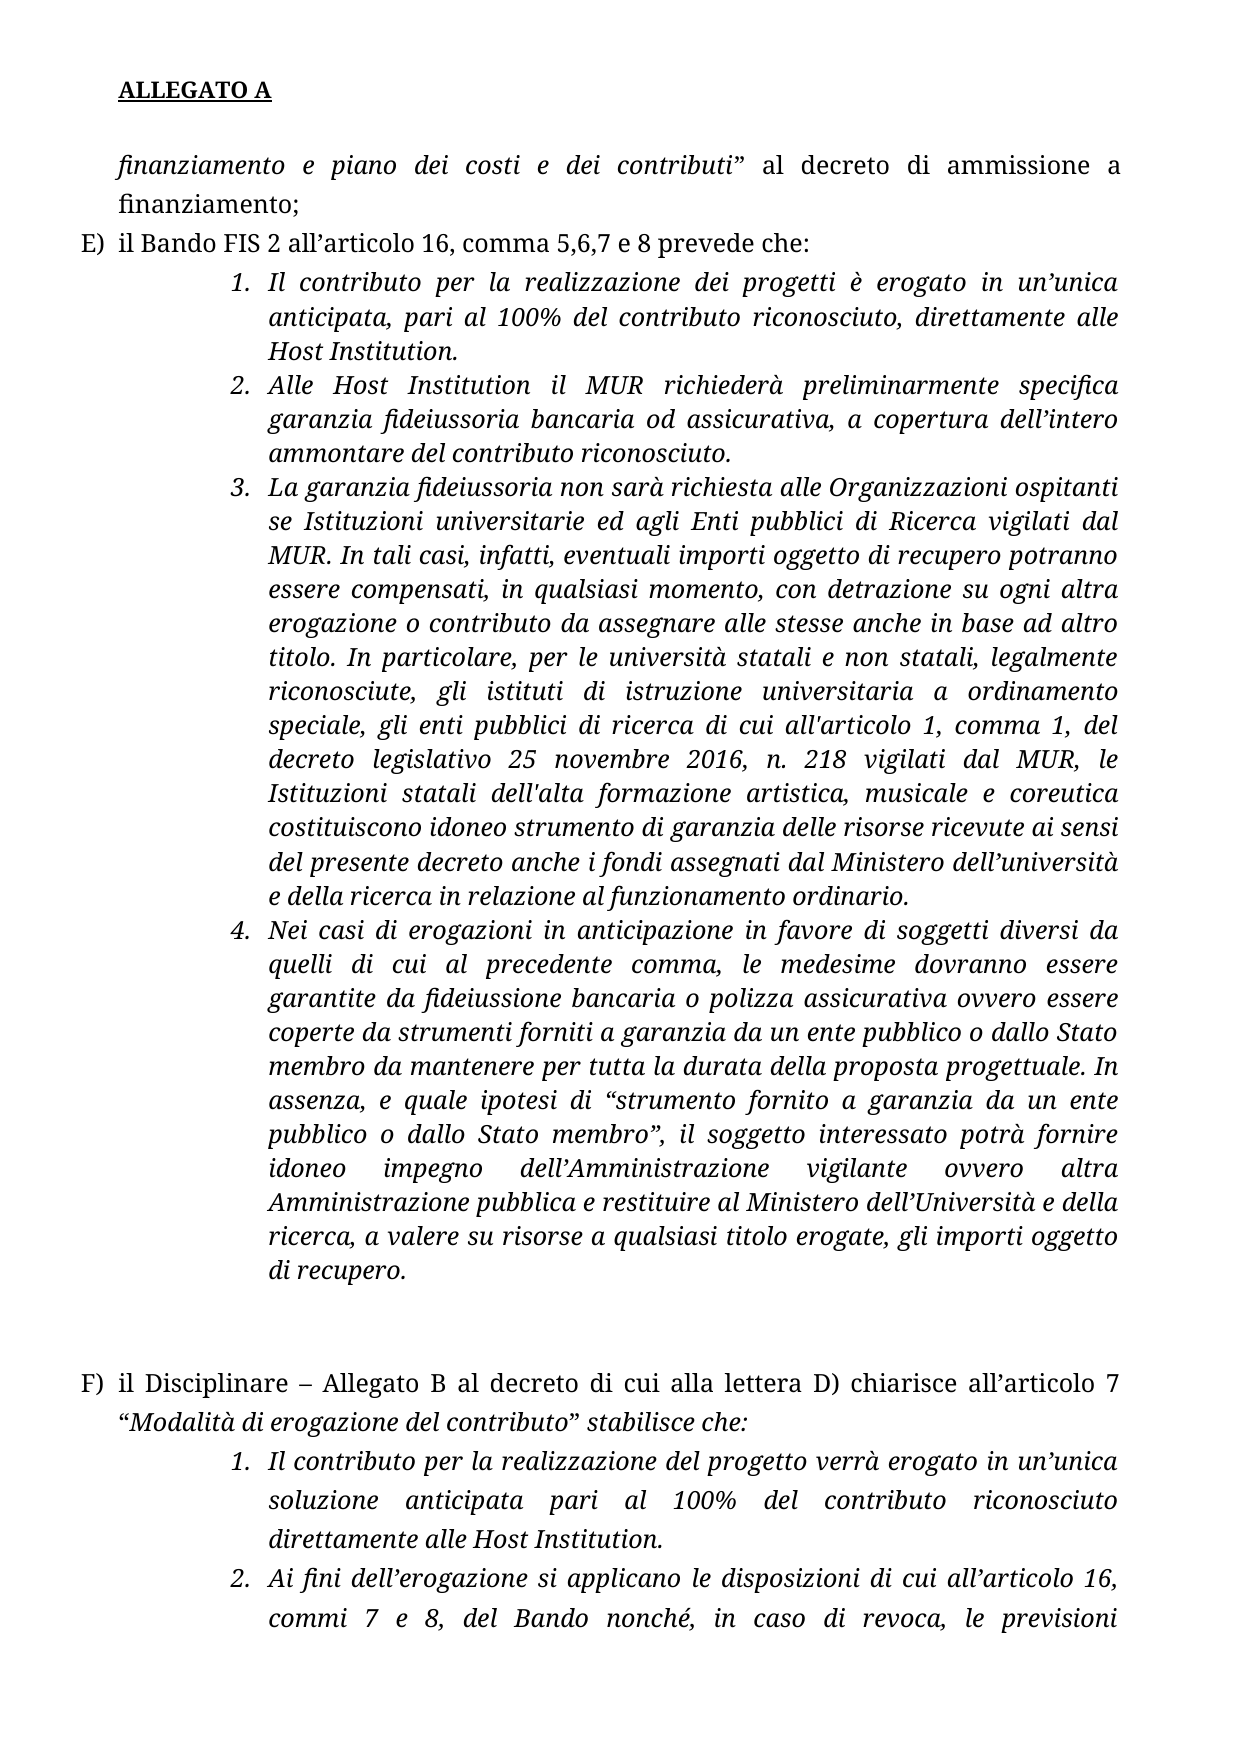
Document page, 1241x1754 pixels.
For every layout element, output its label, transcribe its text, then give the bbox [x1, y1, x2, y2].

list il Disciplinare – Allegato B al decreto di cui alla lettera D) chiarisce all’articolo 7 “Modalità di erogazione del contributo” stabilisce che: [81, 1365, 1122, 1438]
list Nei casi di erogazioni in anticipazione in favore di soggetti diversi da quelli di cui al precedente comma, le medesime dovranno essere garantite da fideiussione bancaria o polizza assicurativa ovvero essere coperte da strumenti forniti a garanzia da un ente pubblico o dallo Stato membro da mantenere per tutta la durata della proposta progettuale. In assenza, e quale ipotesi di “strumento fornito a garanzia da un ente pubblico o dallo Stato membro”, il soggetto interessato potrà fornire idoneo impegno dell’Amministrazione vigilante ovvero altra Amministrazione pubblica e restituire al Ministero dell’Università e della ricerca, a valere su risorse a qualsiasi titolo erogate, gli importi oggetto di recupero. [231, 912, 1122, 1287]
list il Bando FIS 2 all’articolo 16, comma 5,6,7 e 8 prevede che: [81, 226, 1122, 260]
list Il contributo per la realizzazione del progetto verrà erogato in un’unica soluzione anticipata pari al 100% del contributo riconosciuto direttamente alle Host Institution. [231, 1444, 1122, 1556]
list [231, 1561, 1122, 1634]
list La garanzia fideiussoria non sarà richiesta alle Organizzazioni ospitanti se Istituzioni universitarie ed agli Enti pubblici di Ricerca vigilati dal MUR. In tali casi, infatti, eventuali importi oggetto di recupero potranno essere compensati, in qualsiasi momento, con detrazione su ogni altra erogazione o contributo da assegnare alle stesse anche in base ad altro titolo. In particolare, per le università statali e non statali, legalmente riconosciute, gli istituti di istruzione universitaria a ordinamento speciale, gli enti pubblici di ricerca di cui all'articolo 1, comma 1, del decreto legislativo 25 novembre 2016, n. 218 vigilati dal MUR, le Istituzioni statali dell'alta formazione artistica, musicale e coreutica costituiscono idoneo strumento di garanzia delle risorse ricevute ai sensi del presente decreto anche i fondi assegnati dal Ministero dell’università e della ricerca in relazione al funzionamento ordinario. [231, 469, 1122, 912]
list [81, 148, 1122, 221]
list Il contributo per la realizzazione dei progetti è erogato in un’unica anticipata, pari al 100% del contributo riconosciuto, direttamente alle Host Institution. [231, 265, 1122, 367]
list Alle Host Institution il MUR richiederà preliminarmente specifica garanzia fideiussoria bancaria od assicurativa, a copertura dell’intero ammontare del contributo riconosciuto. [231, 367, 1122, 469]
